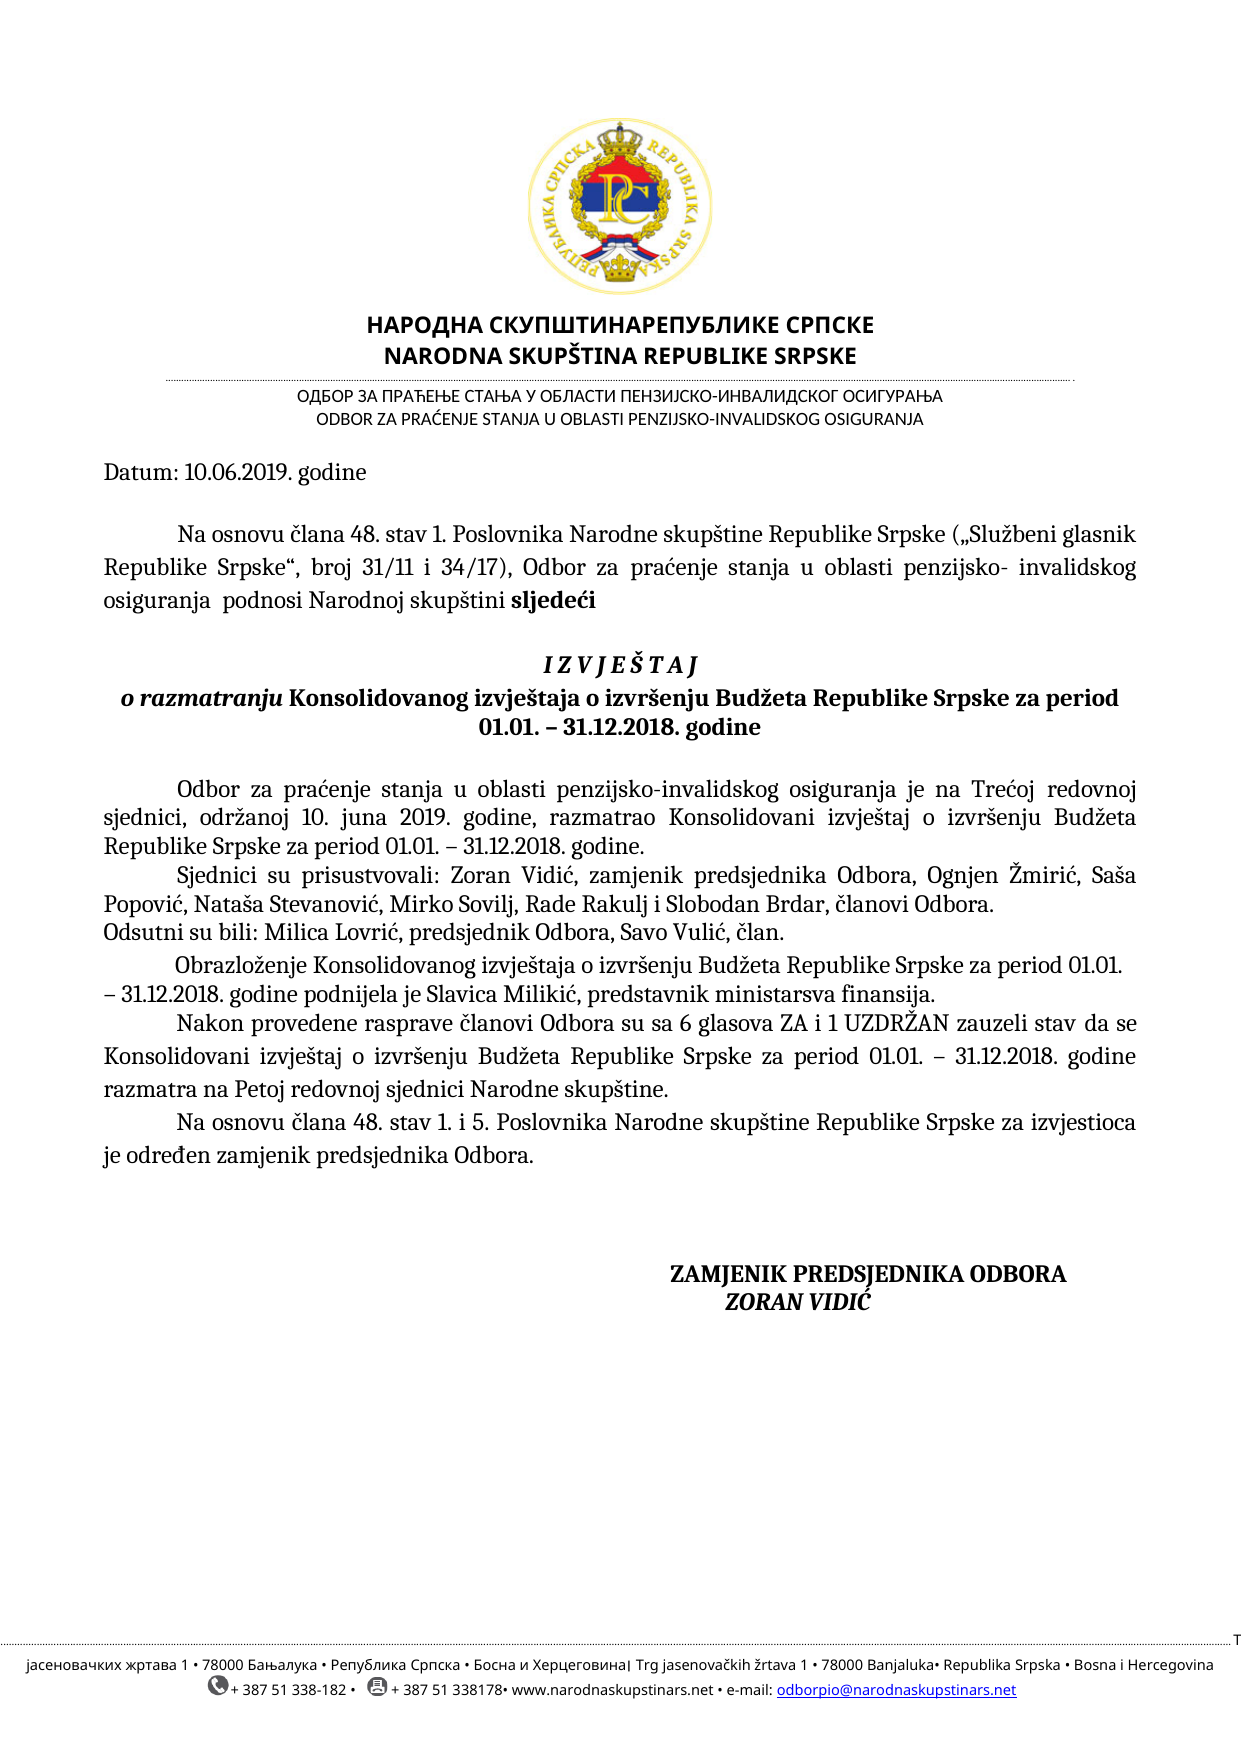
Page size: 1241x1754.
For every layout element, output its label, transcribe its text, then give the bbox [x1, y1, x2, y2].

text Obrazloženje Konsolidovanog izvještaja o izvršenju Budžeta Republike Srpske za period 01.01. – 31.12.2018. godine podnijela je Slavica Milikić, predstavnik ministarsva finansija. [103, 951, 1137, 1009]
text o razmatranju Konsolidovanog izvještaja o izvršenju Budžeta Republike Srpske za period 01.01. – 31.12.2018. godine [103, 684, 1137, 742]
text ZORAN VIDIĆ [103, 1288, 1137, 1317]
text Na osnovu člana 48. stav 1. i 5. Poslovnika Narodne skupštine Republike Srpske za izvjestioca je određen zamjenik predsjednika Odbora. [103, 1108, 1137, 1170]
text Odbor za praćenje stanja u oblasti penzijsko-invalidskog osiguranja je na Trećoj redovnoj sjednici, održanoj 10. juna 2019. godine, razmatrao Konsolidovani izvještaj o izvršenju Budžeta Republike Srpske za period 01.01. – 31.12.2018. godine. [103, 774, 1137, 861]
text ZAMJENIK PREDSJEDNIKA ODBORA [103, 1259, 1137, 1288]
text Sjednici su prisustvovali: Zoran Vidić, zamjenik predsjednika Odbora, Ognjen Žmirić, Saša Popović, Nataša Stevanović, Mirko Sovilj, Rade Rakulj i Slobodan Brdar, članovi Odbora. [103, 861, 1137, 918]
text Nakon provedene rasprave članovi Odbora su sa 6 glasova ZA i 1 UZDRŽAN zauzeli stav da se Konsolidovani izvještaj o izvršenju Budžeta Republike Srpske za period 01.01. – 31.12.2018. godine razmatra na Petoj redovnoj sjednici Narodne skupštine. [103, 1009, 1137, 1104]
text I Z V J E Š T A J [103, 651, 1137, 680]
text Na osnovu člana 48. stav 1. Poslovnika Narodne skupštine Republike Srpske („Službeni glasnik Republike Srpske“, broj 31/11 i 34/17), Odbor za praćenje stanja u oblasti penzijsko- invalidskog osiguranja podnosi Narodnoj skupštini sljedeći [103, 520, 1137, 614]
text Datum: 10.06.2019. godine [103, 458, 1137, 487]
text Odsutni su bili: Milica Lovrić, predsjednik Odbora, Savo Vulić, član. [103, 918, 1137, 947]
